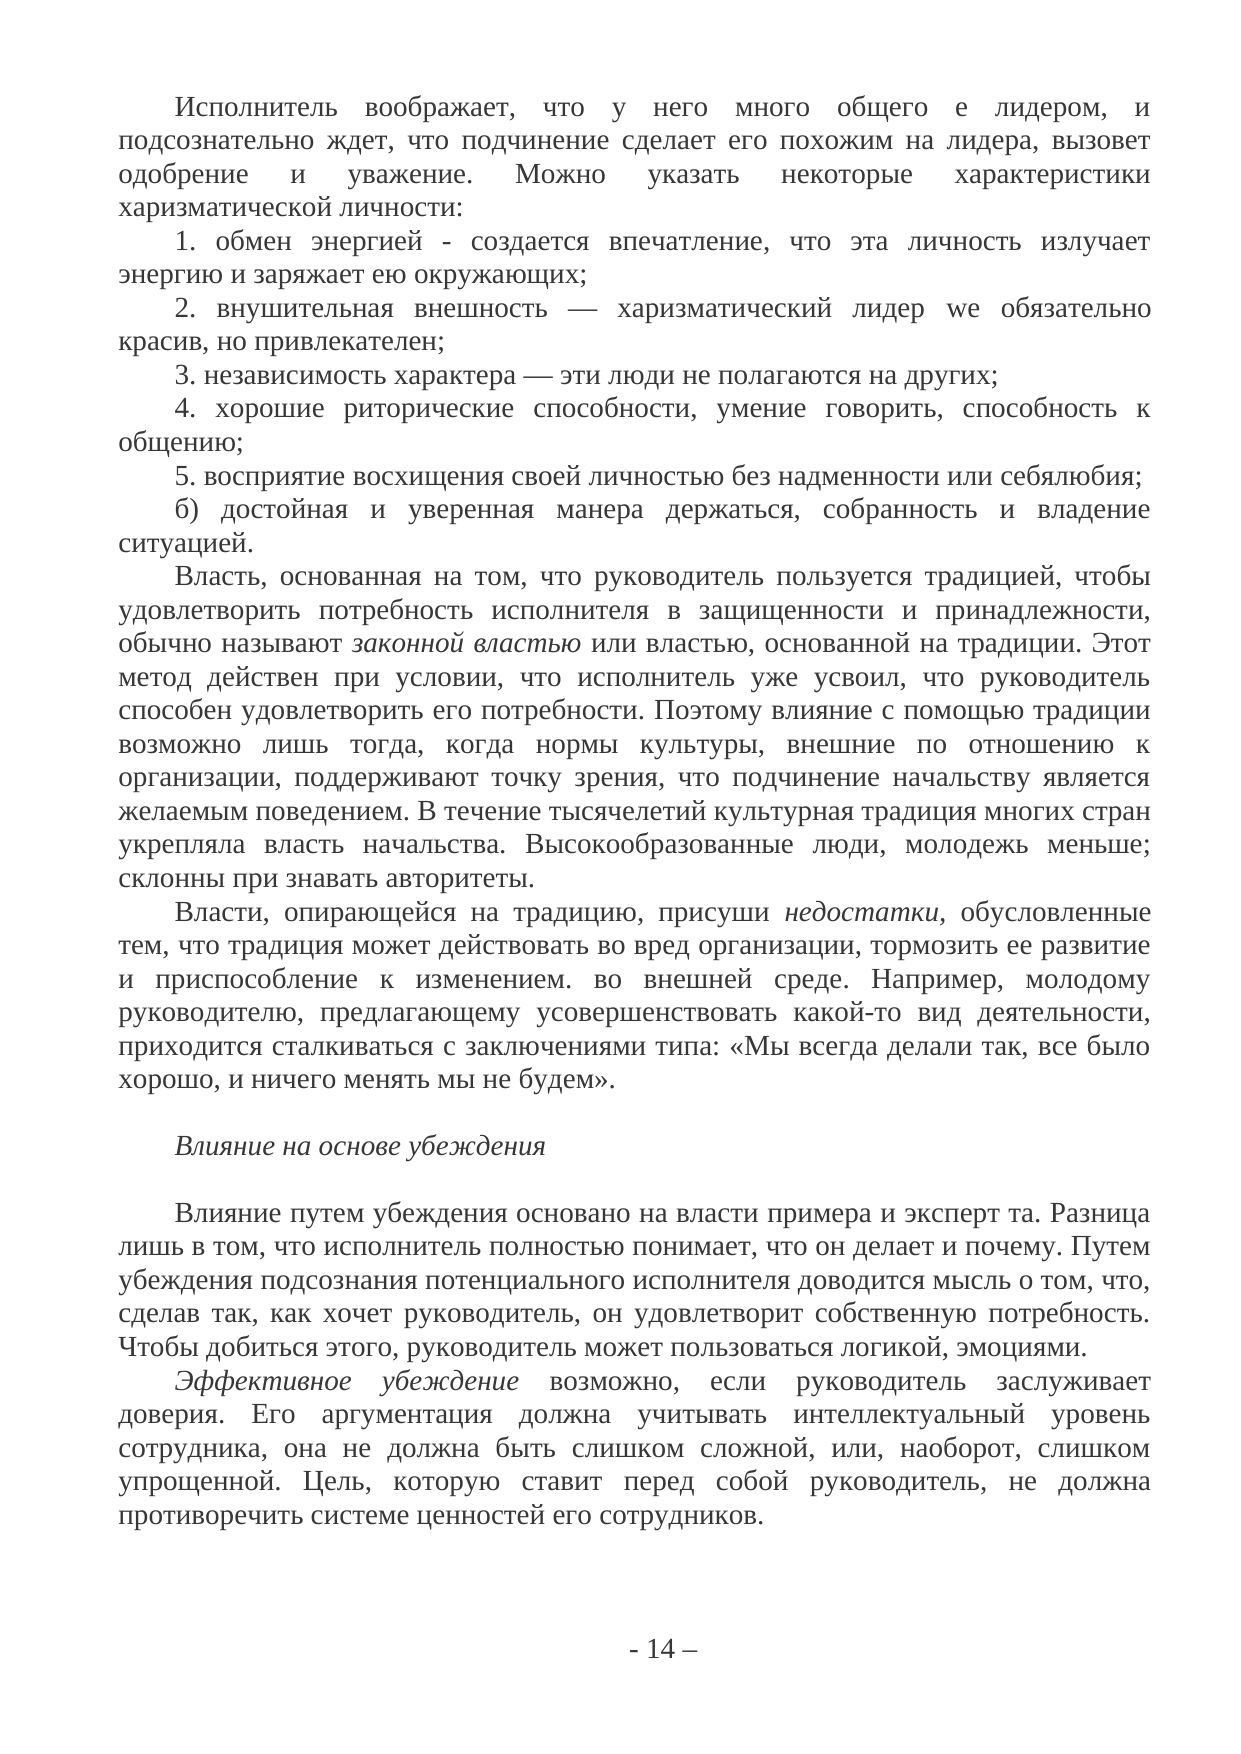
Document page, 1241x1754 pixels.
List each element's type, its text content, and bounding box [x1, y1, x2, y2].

text 3. независимость характера — эти люди не полагаются на других; [118, 357, 1152, 391]
text Эффективное убеждение возможно, если руководитель заслуживает доверия. Его аргументация должна учитывать интеллектуальный уровень сотрудника, она не должна быть слишком сложной, или, наоборот, слишком упрощенной. Цель, которую ставит перед собой руководитель, не должна противоречить системе ценностей его сотрудников. [118, 1363, 1152, 1530]
text Влияние путем убеждения основано на власти примера и эксперт та. Разница лишь в том, что исполнитель полностью понимает, что он делает и почему. Путем убеждения подсознания потенциального исполнителя доводится мысль о том, что, сделав так, как хочет руководитель, он удовлетворит собственную потребность. Чтобы добиться этого, руководитель может пользоваться логикой, эмоциями. [118, 1195, 1152, 1363]
text 5. восприятие восхищения своей личностью без надменности или себялюбия; [118, 458, 1152, 491]
text Власти, опирающейся на традицию, присуши недостатки, обусловленные тем, что традиция может действовать во вред организации, тормозить ее развитие и приспособление к изменением. во внешней среде. Например, молодому руководителю, предлагающему усовершенствовать какой-то вид деятельности, приходится сталкиваться с заключениями типа: «Мы всегда делали так, все было хорошо, и ничего менять мы не будем». [118, 894, 1152, 1095]
text Исполнитель воображает, что у него много общего е лидером, и подсознательно ждет, что подчинение сделает его похожим на лидера, вызовет одобрение и уважение. Можно указать некоторые характеристики харизматической личности: [118, 89, 1152, 223]
text 4. хорошие риторические способности, умение говорить, способность к общению; [118, 391, 1152, 458]
text 2. внушительная внешность — харизматический лидер we обязательно красив, но привлекателен; [118, 290, 1152, 357]
text 1. обмен энергией - создается впечатление, что эта личность излучает энергию и заряжает ею окружающих; [118, 223, 1152, 290]
text Власть, основанная на том, что руководитель пользуется традицией, чтобы удовлетворить потребность исполнителя в защищенности и принадлежности, обычно называют законной властью или властью, основанной на традиции. Этот метод действен при условии, что исполнитель уже усвоил, что руководитель способен удовлетворить его потребности. Поэтому влияние с помощью традиции возможно лишь тогда, когда нормы культуры, внешние по отношению к организации, поддерживают точку зрения, что подчинение начальству является желаемым поведением. В течение тысячелетий культурная традиция многих стран укрепляла власть начальства. Высокообразованные люди, молодежь меньше; склонны при знавать авторитеты. [118, 558, 1152, 894]
text - 14 – [118, 1631, 1152, 1664]
text Влияние на основе убеждения [118, 1128, 1152, 1161]
text б) достойная и уверенная манера держаться, собранность и владение ситуацией. [118, 491, 1152, 558]
